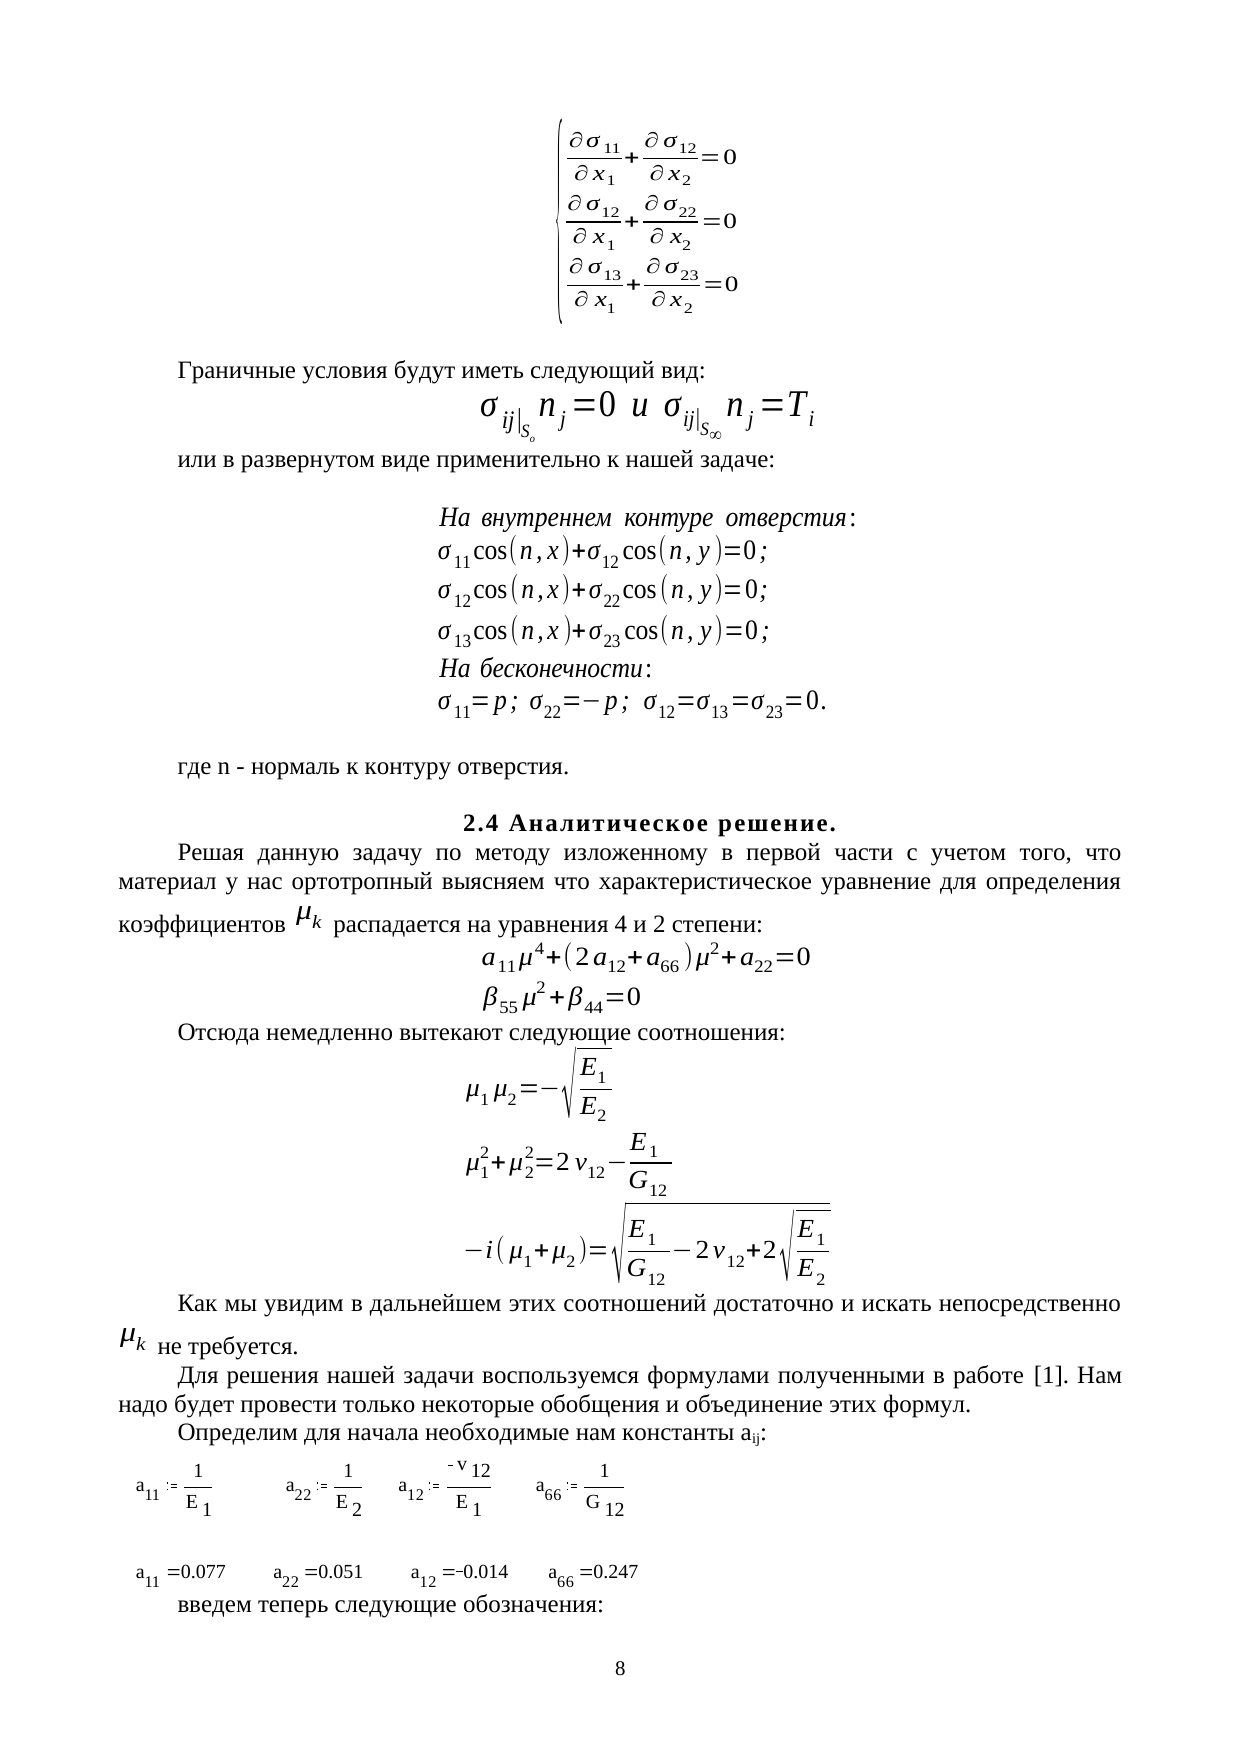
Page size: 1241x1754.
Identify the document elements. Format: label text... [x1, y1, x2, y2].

text введем теперь следующие обозначения: [118, 1446, 1122, 1617]
text Определим для начала необходимые нам константы аij: [118, 1417, 1122, 1446]
text Для решения нашей задачи воспользуемся формулами полученными в работе [1]. Нам надо будет провести только некоторые обобщения и объединение этих формул. [118, 1360, 1122, 1417]
text Решая данную задачу по методу изложенному в первой части с учетом того, что материал у нас ортотропный выясняем что характеристическое уравнение для определения коэффициентов распадается на уравнения 4 и 2 степени: [118, 837, 1122, 938]
text 2.4 Аналитическое решение. [118, 808, 1122, 837]
text где n - нормаль к контуру отверстия. [118, 751, 1122, 780]
text или в развернутом виде применительно к нашей задаче: [118, 444, 1122, 473]
text Граничные условия будут иметь следующий вид: [118, 355, 1122, 383]
text Отсюда немедленно вытекают следующие соотношения: [118, 1017, 1122, 1046]
text Как мы увидим в дальнейшем этих соотношений достаточно и искать непосредственно не требуется. [118, 1288, 1122, 1360]
